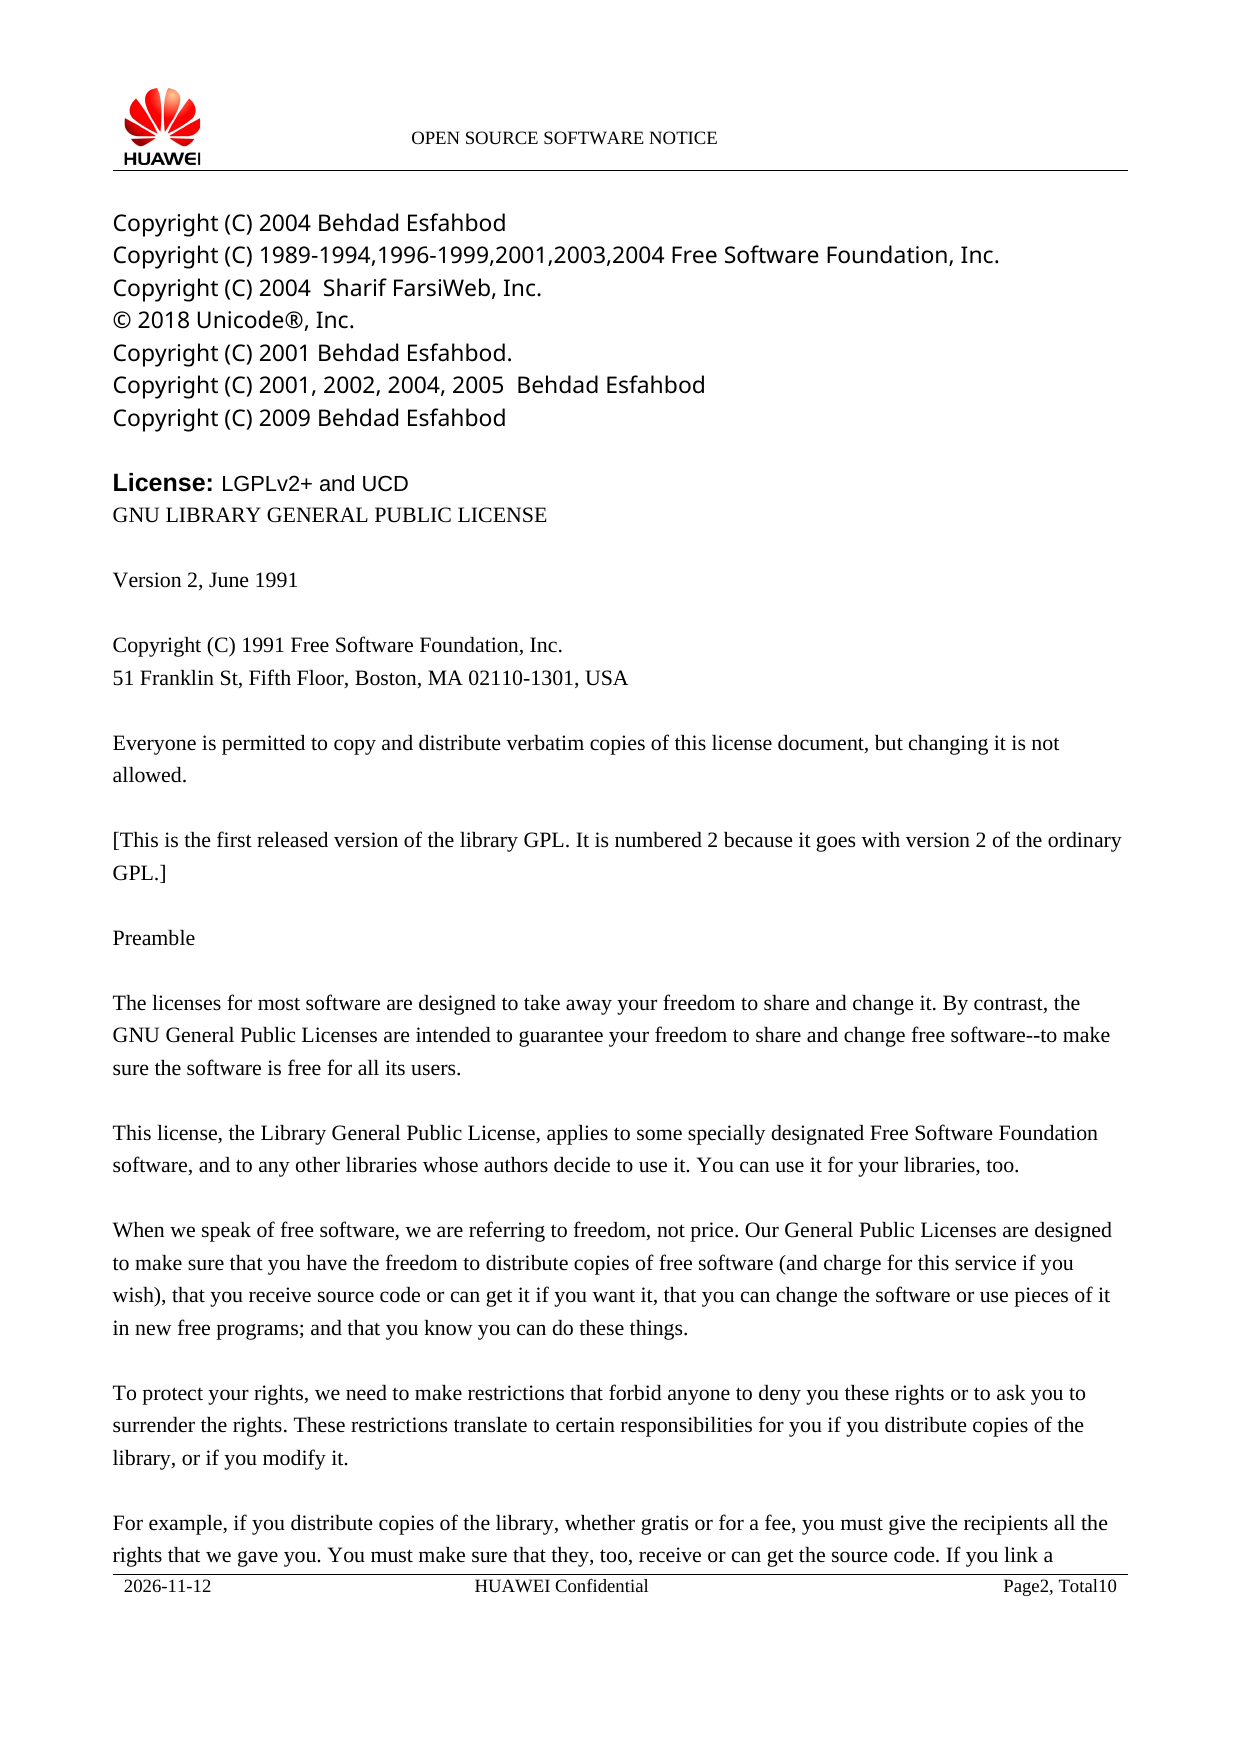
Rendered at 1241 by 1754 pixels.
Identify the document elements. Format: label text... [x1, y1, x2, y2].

text License: LGPLv2+ and UCD [112, 466, 1128, 499]
picture [124, 88, 201, 165]
